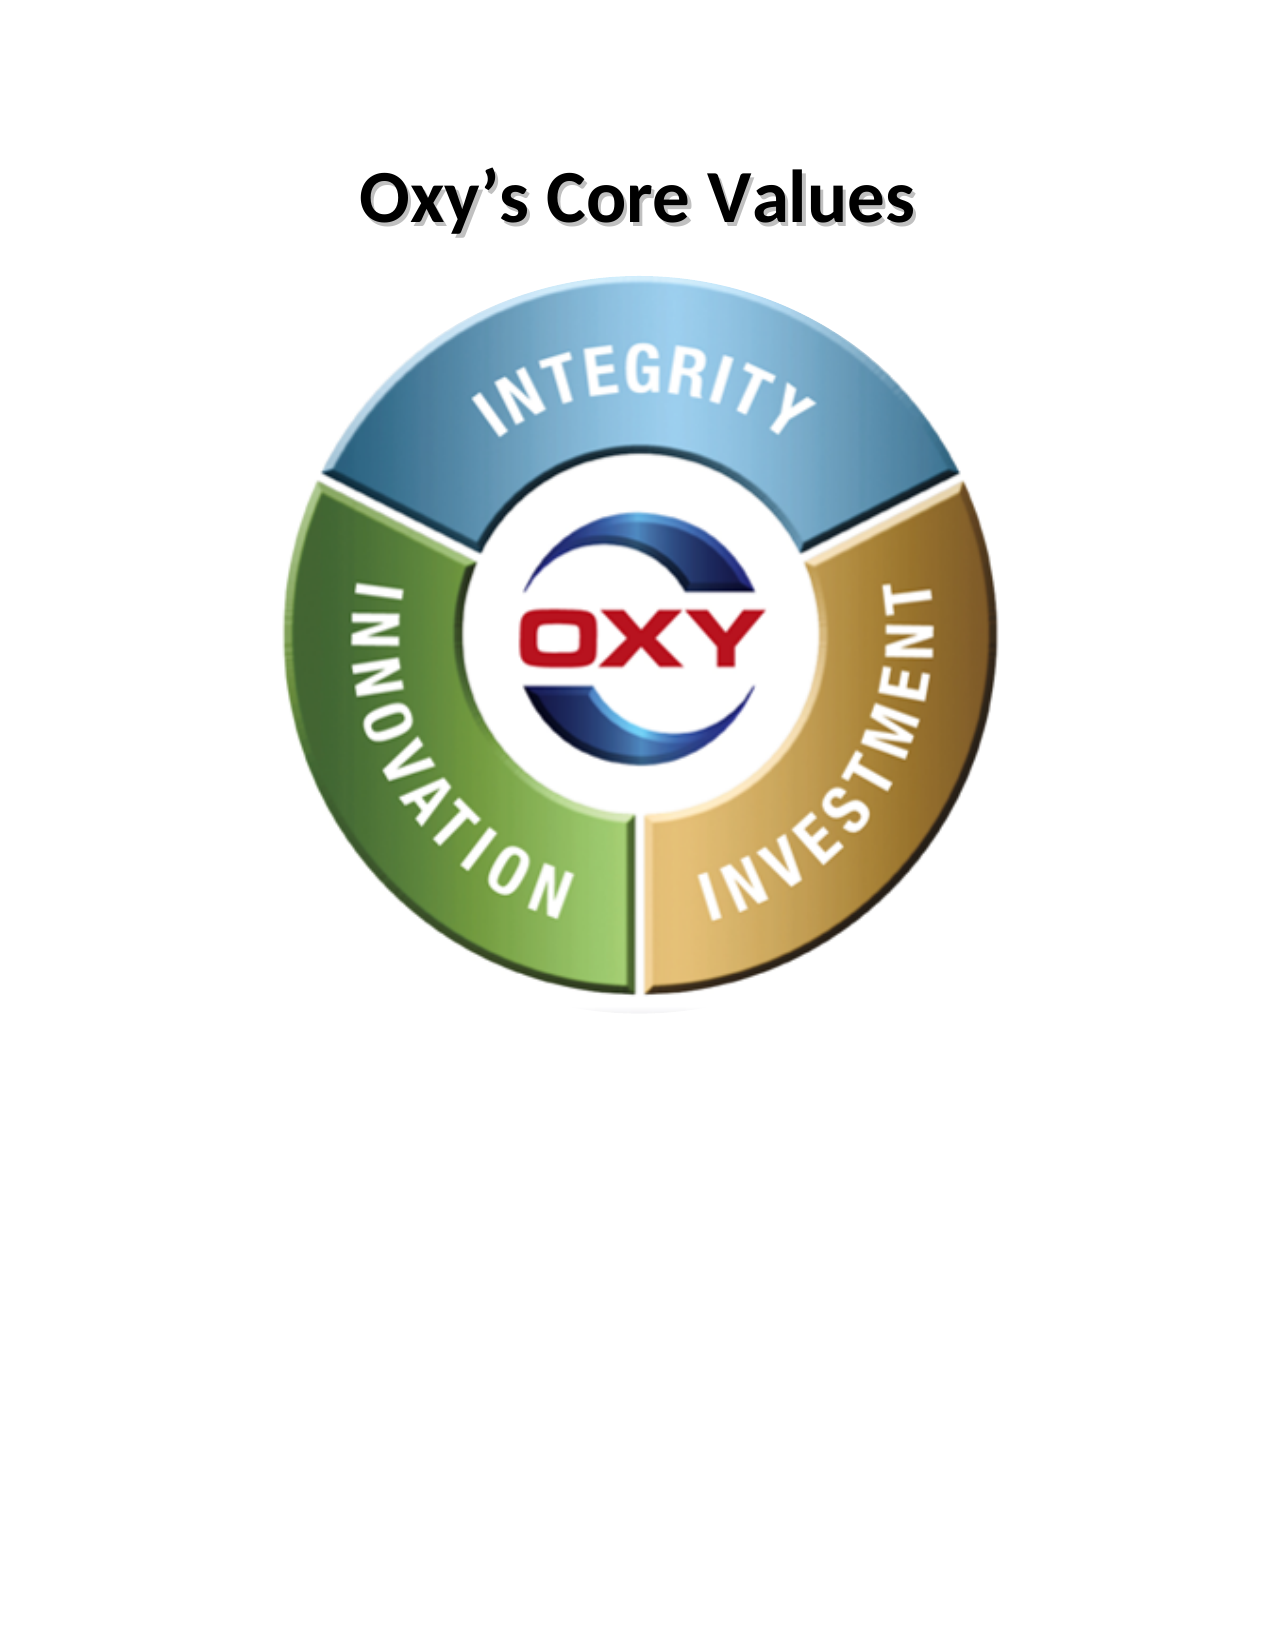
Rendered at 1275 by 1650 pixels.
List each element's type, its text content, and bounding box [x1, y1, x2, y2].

text Oxy’s Core Values [150, 150, 1125, 242]
picture [270, 275, 1008, 1014]
